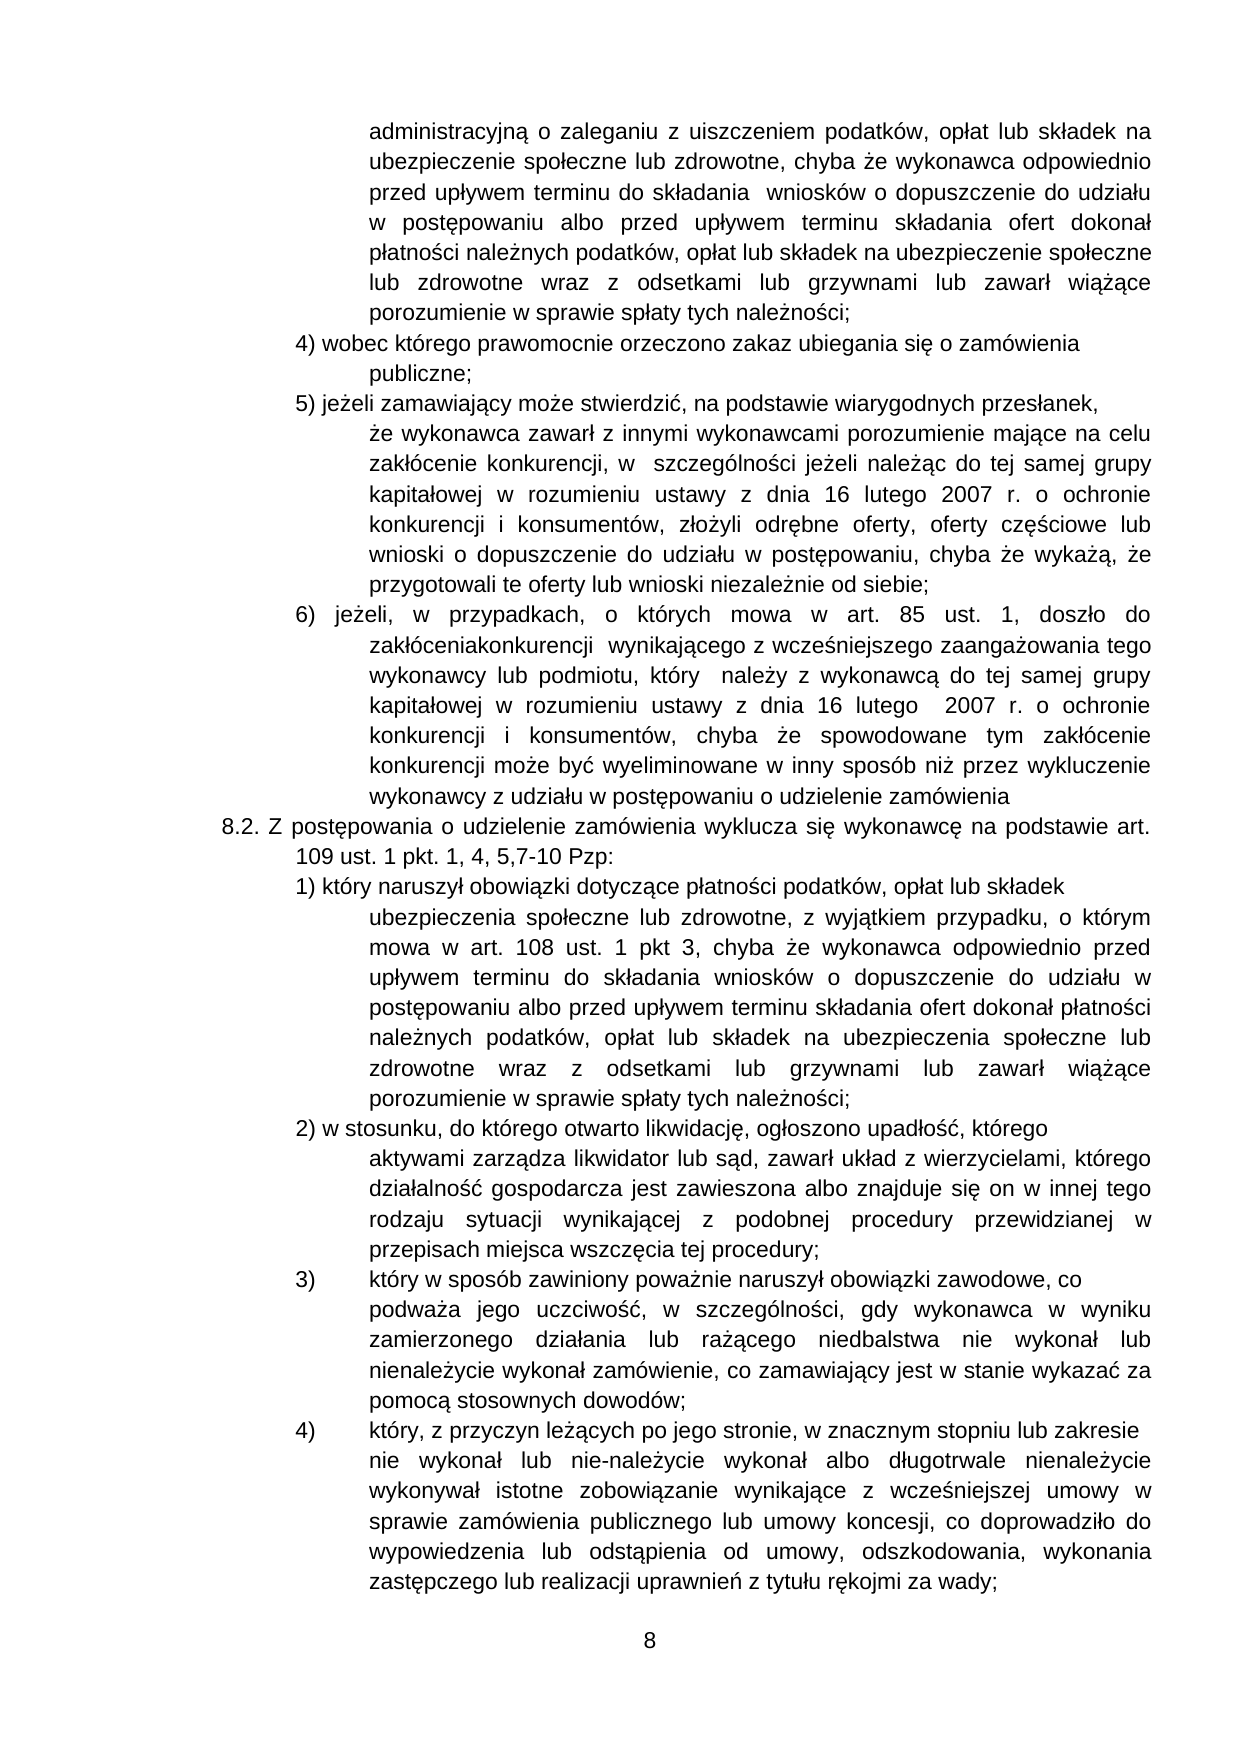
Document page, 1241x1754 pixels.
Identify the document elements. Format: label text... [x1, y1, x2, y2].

text 6) jeżeli, w przypadkach, o których mowa w art. 85 ust. 1, doszło do zakłóceniakonkurencji wynikającego z wcześniejszego zaangażowania tego wykonawcy lub podmiotu, który należy z wykonawcą do tej samej grupy kapitałowej w rozumieniu ustawy z dnia 16 lutego 2007 r. o ochronie konkurencji i konsumentów, chyba że spowodowane tym zakłócenie konkurencji może być wyeliminowane w inny sposób niż przez wykluczenie wykonawcy z udziału w postępowaniu o udzielenie zamówienia [295, 601, 1152, 809]
text 1) który naruszył obowiązki dotyczące płatności podatków, opłat lub składek [221, 873, 1152, 900]
text że wykonawca zawarł z innymi wykonawcami porozumienie mające na celu zakłócenie konkurencji, w szczególności jeżeli należąc do tej samej grupy kapitałowej w rozumieniu ustawy z dnia 16 lutego 2007 r. o ochronie konkurencji i konsumentów, złożyli odrębne oferty, oferty częściowe lub wnioski o dopuszczenie do udziału w postępowaniu, chyba że wykażą, że przygotowali te oferty lub wnioski niezależnie od siebie; [369, 420, 1152, 598]
list który w sposób zawiniony poważnie naruszył obowiązki zawodowe, co [221, 1266, 1152, 1292]
list podważa jego uczciwość, w szczególności, gdy wykonawca w wyniku zamierzonego działania lub rażącego niedbalstwa nie wykonał lub nienależycie wykonał zamówienie, co zamawiający jest w stanie wykazać za pomocą stosownych dowodów; [369, 1296, 1152, 1413]
text publiczne; [295, 360, 1152, 386]
text ubezpieczenia społeczne lub zdrowotne, z wyjątkiem przypadku, o którym mowa w art. 108 ust. 1 pkt 3, chyba że wykonawca odpowiednio przed upływem terminu do składania wniosków o dopuszczenie do udziału w postępowaniu albo przed upływem terminu składania ofert dokonał płatności należnych podatków, opłat lub składek na ubezpieczenia społeczne lub zdrowotne wraz z odsetkami lub grzywnami lub zawarł wiążące porozumienie w sprawie spłaty tych należności; [369, 903, 1152, 1111]
text administracyjną o zaleganiu z uiszczeniem podatków, opłat lub składek na ubezpieczenie społeczne lub zdrowotne, chyba że wykonawca odpowiednio przed upływem terminu do składania wniosków o dopuszczenie do udziału w postępowaniu albo przed upływem terminu składania ofert dokonał płatności należnych podatków, opłat lub składek na ubezpieczenie społeczne lub zdrowotne wraz z odsetkami lub grzywnami lub zawarł wiążące porozumienie w sprawie spłaty tych należności; [369, 118, 1152, 326]
text 5) jeżeli zamawiający może stwierdzić, na podstawie wiarygodnych przesłanek, [295, 390, 1152, 416]
text 2) w stosunku, do którego otwarto likwidację, ogłoszono upadłość, którego [221, 1115, 1152, 1141]
list nie wykonał lub nie-należycie wykonał albo długotrwale nienależycie wykonywał istotne zobowiązanie wynikające z wcześniejszej umowy w sprawie zamówienia publicznego lub umowy koncesji, co doprowadziło do wypowiedzenia lub odstąpienia od umowy, odszkodowania, wykonania zastępczego lub realizacji uprawnień z tytułu rękojmi za wady; [369, 1447, 1152, 1594]
text aktywami zarządza likwidator lub sąd, zawarł układ z wierzycielami, którego działalność gospodarcza jest zawieszona albo znajduje się on w innej tego rodzaju sytuacji wynikającej z podobnej procedury przewidzianej w przepisach miejsca wszczęcia tej procedury; [369, 1145, 1152, 1262]
list który, z przyczyn leżących po jego stronie, w znacznym stopniu lub zakresie [221, 1417, 1152, 1443]
text 4) wobec którego prawomocnie orzeczono zakaz ubiegania się o zamówienia [221, 329, 1152, 356]
text 8.2. Z postępowania o udzielenie zamówienia wyklucza się wykonawcę na podstawie art. 109 ust. 1 pkt. 1, 4, 5,7-10 Pzp: [221, 813, 1152, 869]
